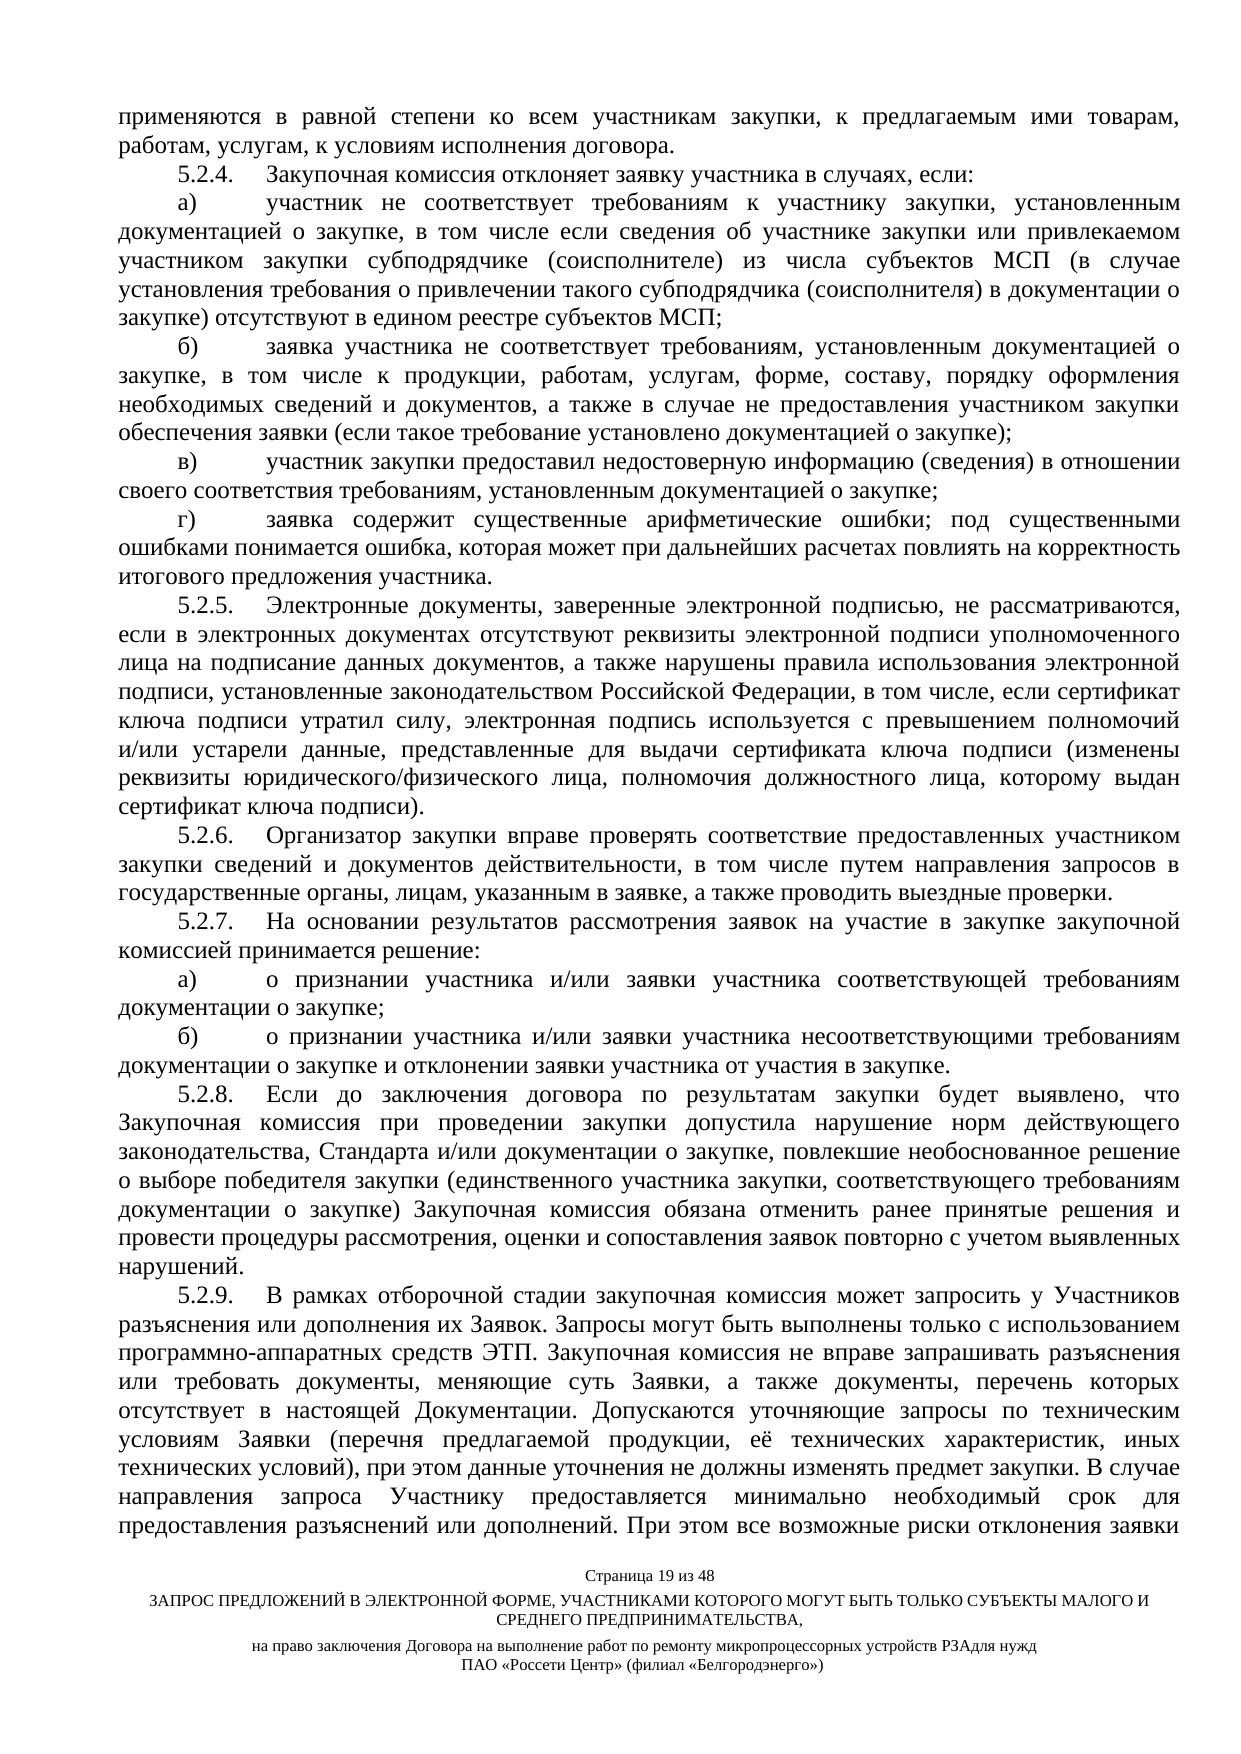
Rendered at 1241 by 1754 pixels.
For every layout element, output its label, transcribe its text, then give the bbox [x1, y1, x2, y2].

subtitle На основании результатов рассмотрения заявок на участие в закупке закупочной комиссией принимается решение: [118, 906, 1181, 964]
list заявка участника не соответствует требованиям, установленным документацией о закупке, в том числе к продукции, работам, услугам, форме, составу, порядку оформления необходимых сведений и документов, а также в случае не предоставления участником закупки обеспечения заявки (если такое требование установлено документацией о закупке); [118, 331, 1181, 446]
subtitle Закупочная комиссия отклоняет заявку участника в случаях, если: [118, 159, 1181, 187]
subtitle о признании участника и/или заявки участника несоответствующими требованиям документации о закупке и отклонении заявки участника от участия в закупке. [118, 1021, 1181, 1079]
list участник закупки предоставил недостоверную информацию (сведения) в отношении своего соответствия требованиям, установленным документацией о закупке; [118, 446, 1181, 504]
list участник не соответствует требованиям к участнику закупки, установленным документацией о закупке, в том числе если сведения об участнике закупки или привлекаемом участником закупки субподрядчике (соисполнителе) из числа субъектов МСП (в случае установления требования о привлечении такого субподрядчика (соисполнителя) в документации о закупке) отсутствуют в едином реестре субъектов МСП; [118, 187, 1181, 331]
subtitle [118, 1280, 1181, 1539]
list заявка содержит существенные арифметические ошибки; под существенными ошибками понимается ошибка, которая может при дальнейших расчетах повлиять на корректность итогового предложения участника. [118, 504, 1181, 590]
subtitle Организатор закупки вправе проверять соответствие предоставленных участником закупки сведений и документов действительности, в том числе путем направления запросов в государственные органы, лицам, указанным в заявке, а также проводить выездные проверки. [118, 820, 1181, 906]
subtitle Электронные документы, заверенные электронной подписью, не рассматриваются, если в электронных документах отсутствуют реквизиты электронной подписи уполномоченного лица на подписание данных документов, а также нарушены правила использования электронной подписи, установленные законодательством Российской Федерации, в том числе, если сертификат ключа подписи утратил силу, электронная подпись используется с превышением полномочий и/или устарели данные, представленные для выдачи сертификата ключа подписи (изменены реквизиты юридического/физического лица, полномочия должностного лица, которому выдан сертификат ключа подписи). [118, 590, 1181, 820]
subtitle Если до заключения договора по результатам закупки будет выявлено, что Закупочная комиссия при проведении закупки допустила нарушение норм действующего законодательства, Стандарта и/или документации о закупке, повлекшие необоснованное решение о выборе победителя закупки (единственного участника закупки, соответствующего требованиям документации о закупке) Закупочная комиссия обязана отменить ранее принятые решения и провести процедуры рассмотрения, оценки и сопоставления заявок повторно с учетом выявленных нарушений. [118, 1079, 1181, 1280]
subtitle о признании участника и/или заявки участника соответствующей требованиям документации о закупке; [118, 964, 1181, 1021]
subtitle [118, 101, 1181, 159]
